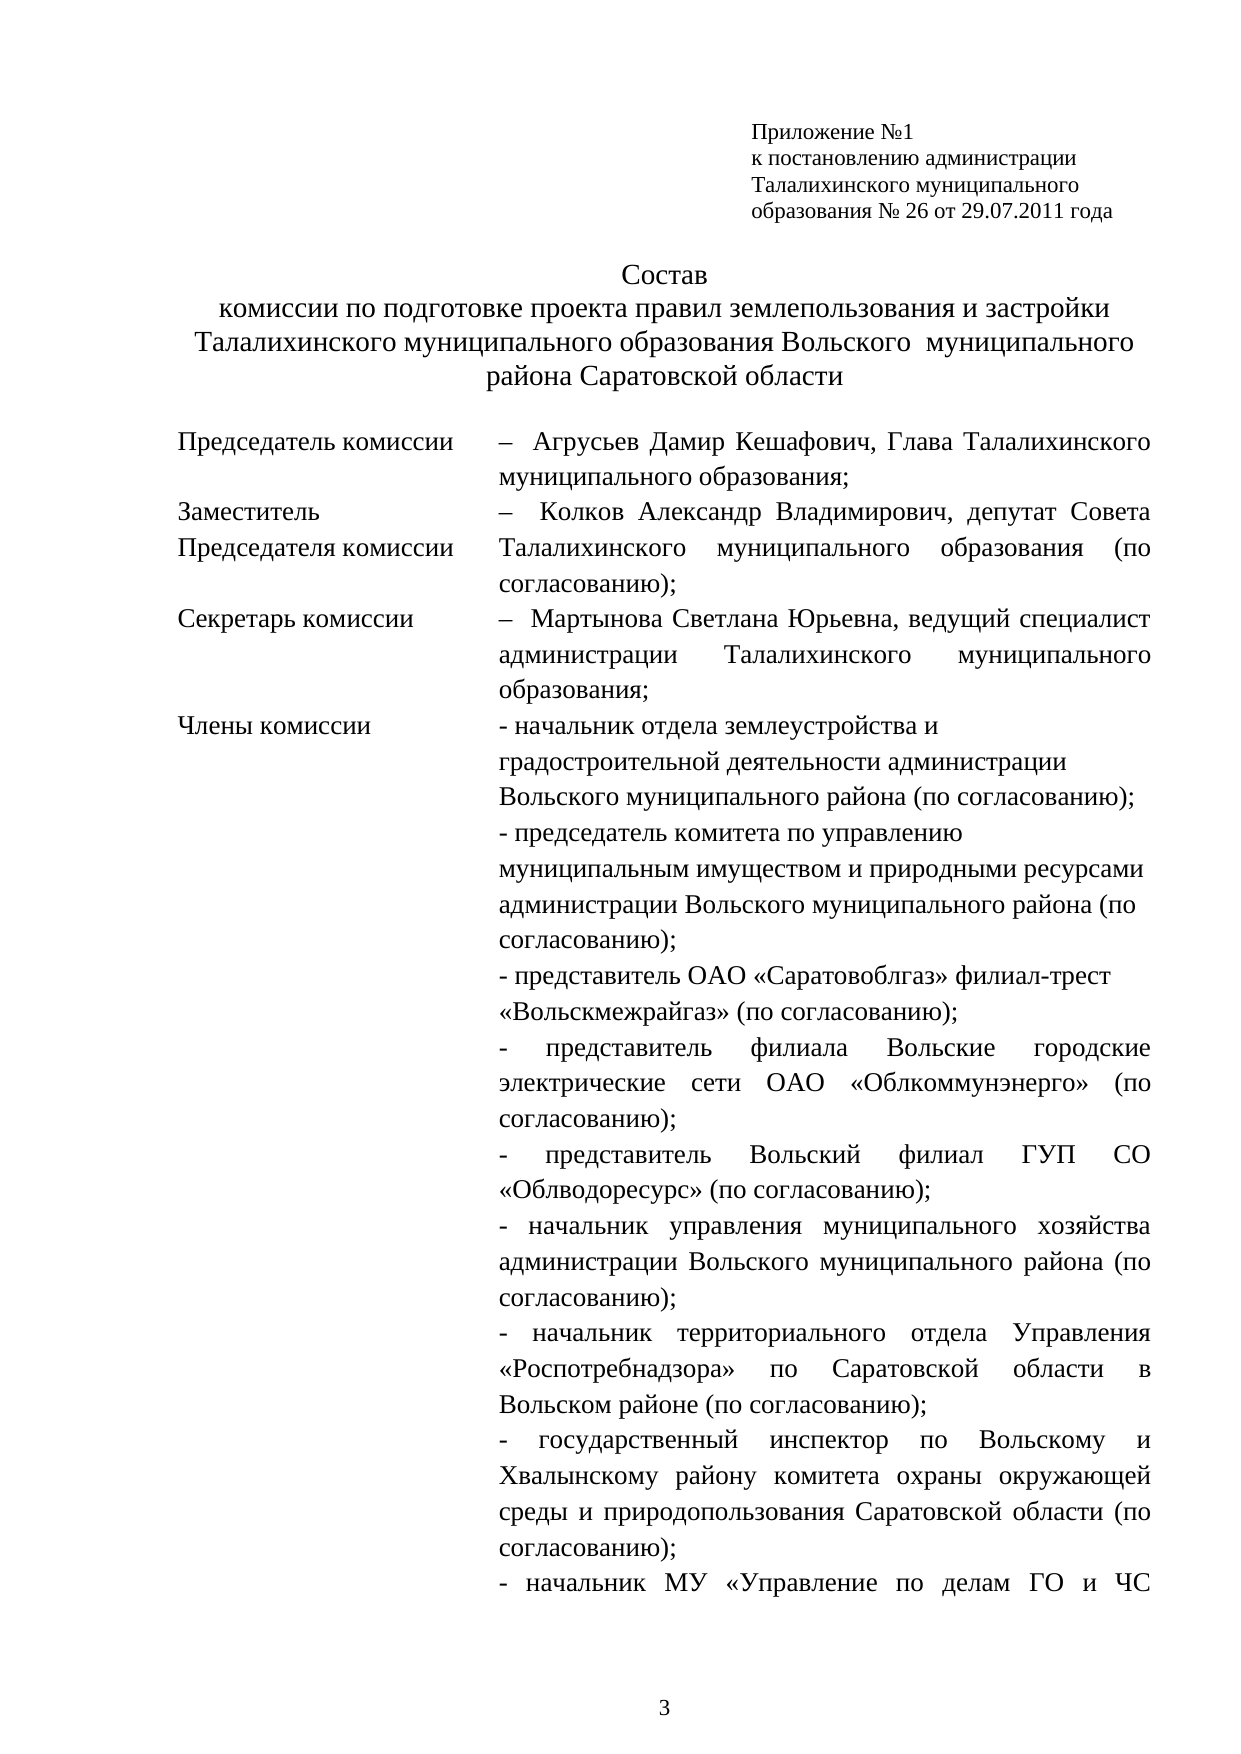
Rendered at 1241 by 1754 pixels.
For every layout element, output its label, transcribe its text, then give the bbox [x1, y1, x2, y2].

table_cell Члены комиссии [166, 709, 487, 1598]
table_header – Агрусьев Дамир Кешафович, Глава Талалихинского муниципального образования; [487, 425, 1163, 496]
table_header Председатель комиссии [166, 425, 487, 496]
text Состав [177, 257, 1152, 291]
table_cell – Мартынова Светлана Юрьевна, ведущий специалист администрации Талалихинского муниципального образования; [487, 602, 1163, 709]
table_cell Секретарь комиссии [166, 602, 487, 709]
text комиссии по подготовке проекта правил землепользования и застройки Талалихинского муниципального образования Вольского муниципального района Саратовской области [177, 291, 1152, 391]
table_cell Заместитель Председателя комиссии [166, 496, 487, 602]
table_header Приложение №1 к постановлению администрации Талалихинского муниципального образования № 26 от 29.07.2011 года [740, 118, 1163, 223]
table_cell – Колков Александр Владимирович, депутат Совета Талалихинского муниципального образования (по согласованию); [487, 496, 1163, 602]
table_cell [487, 709, 1163, 1598]
